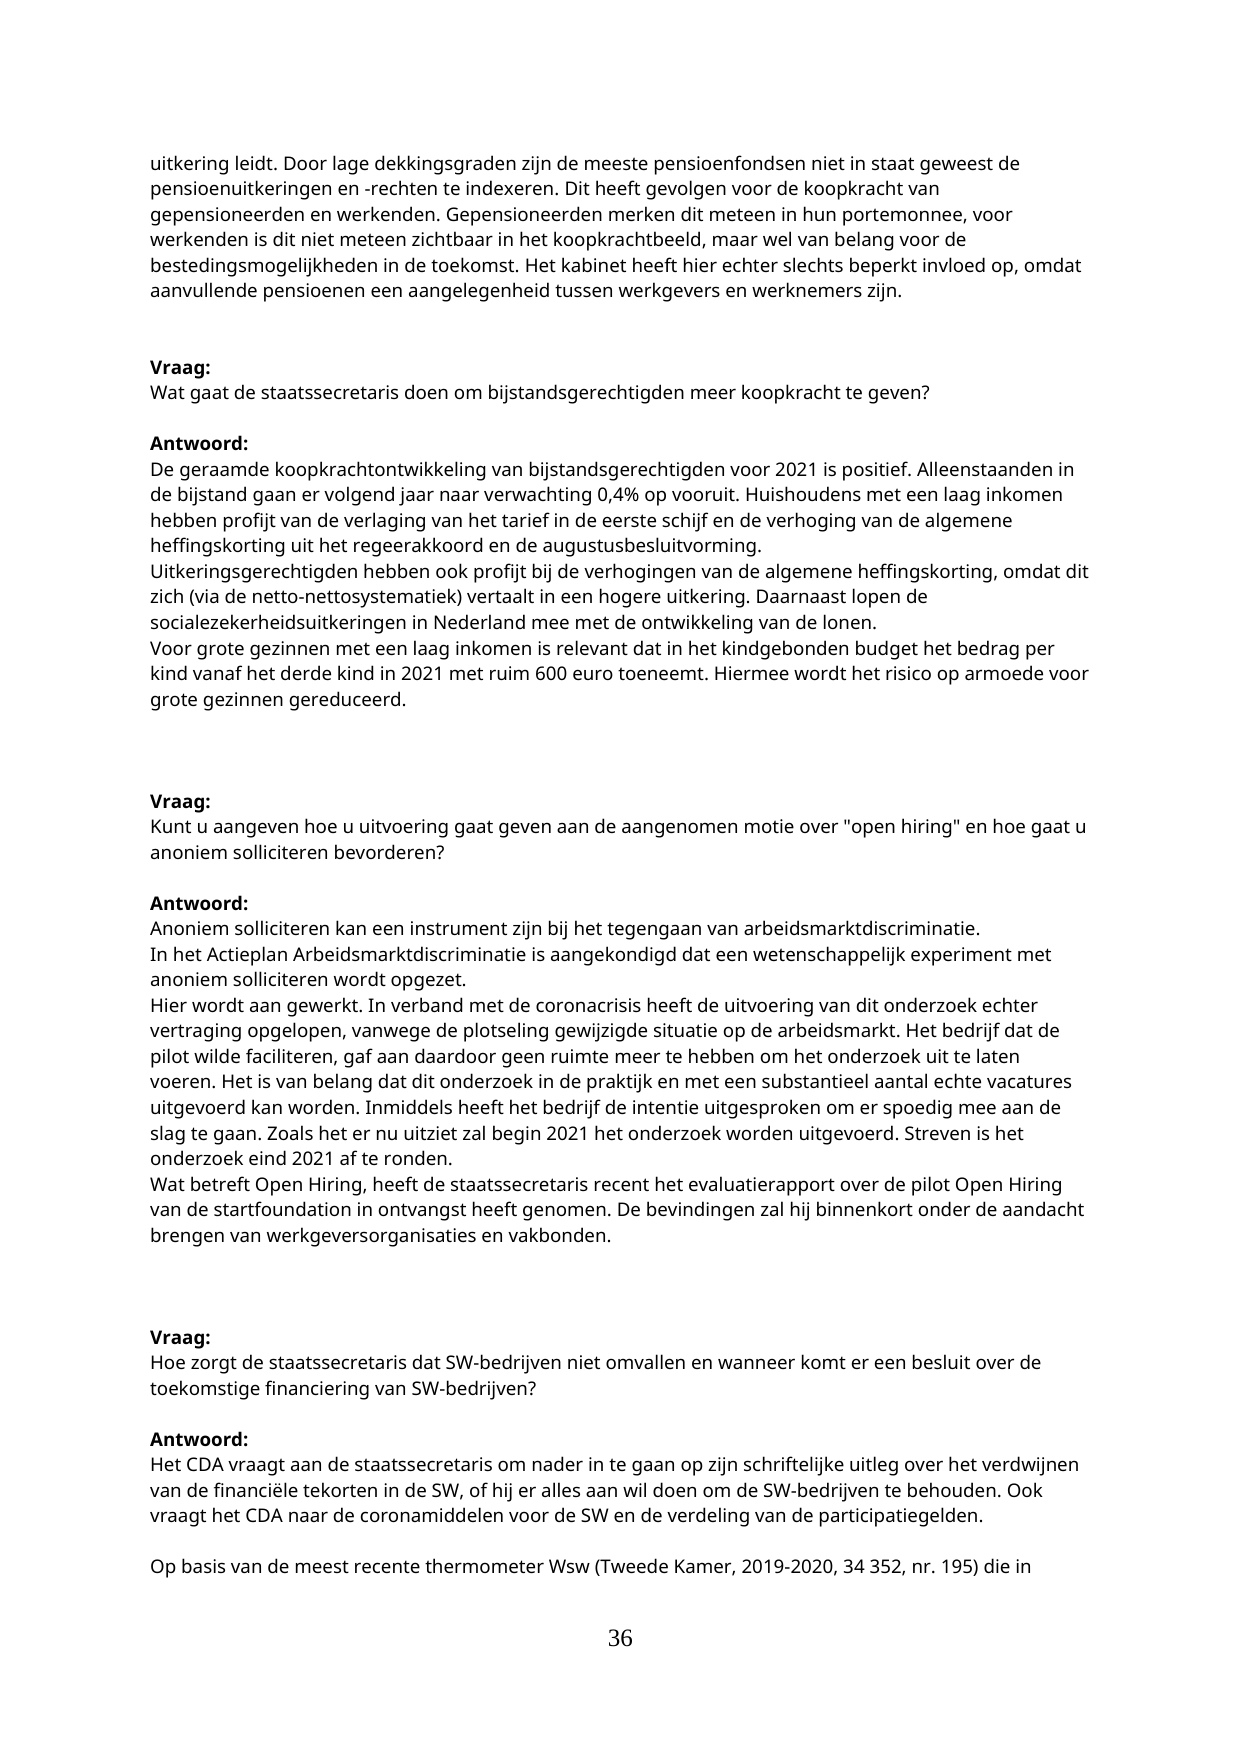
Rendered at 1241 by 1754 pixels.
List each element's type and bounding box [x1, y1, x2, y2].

text [150, 150, 1090, 1579]
